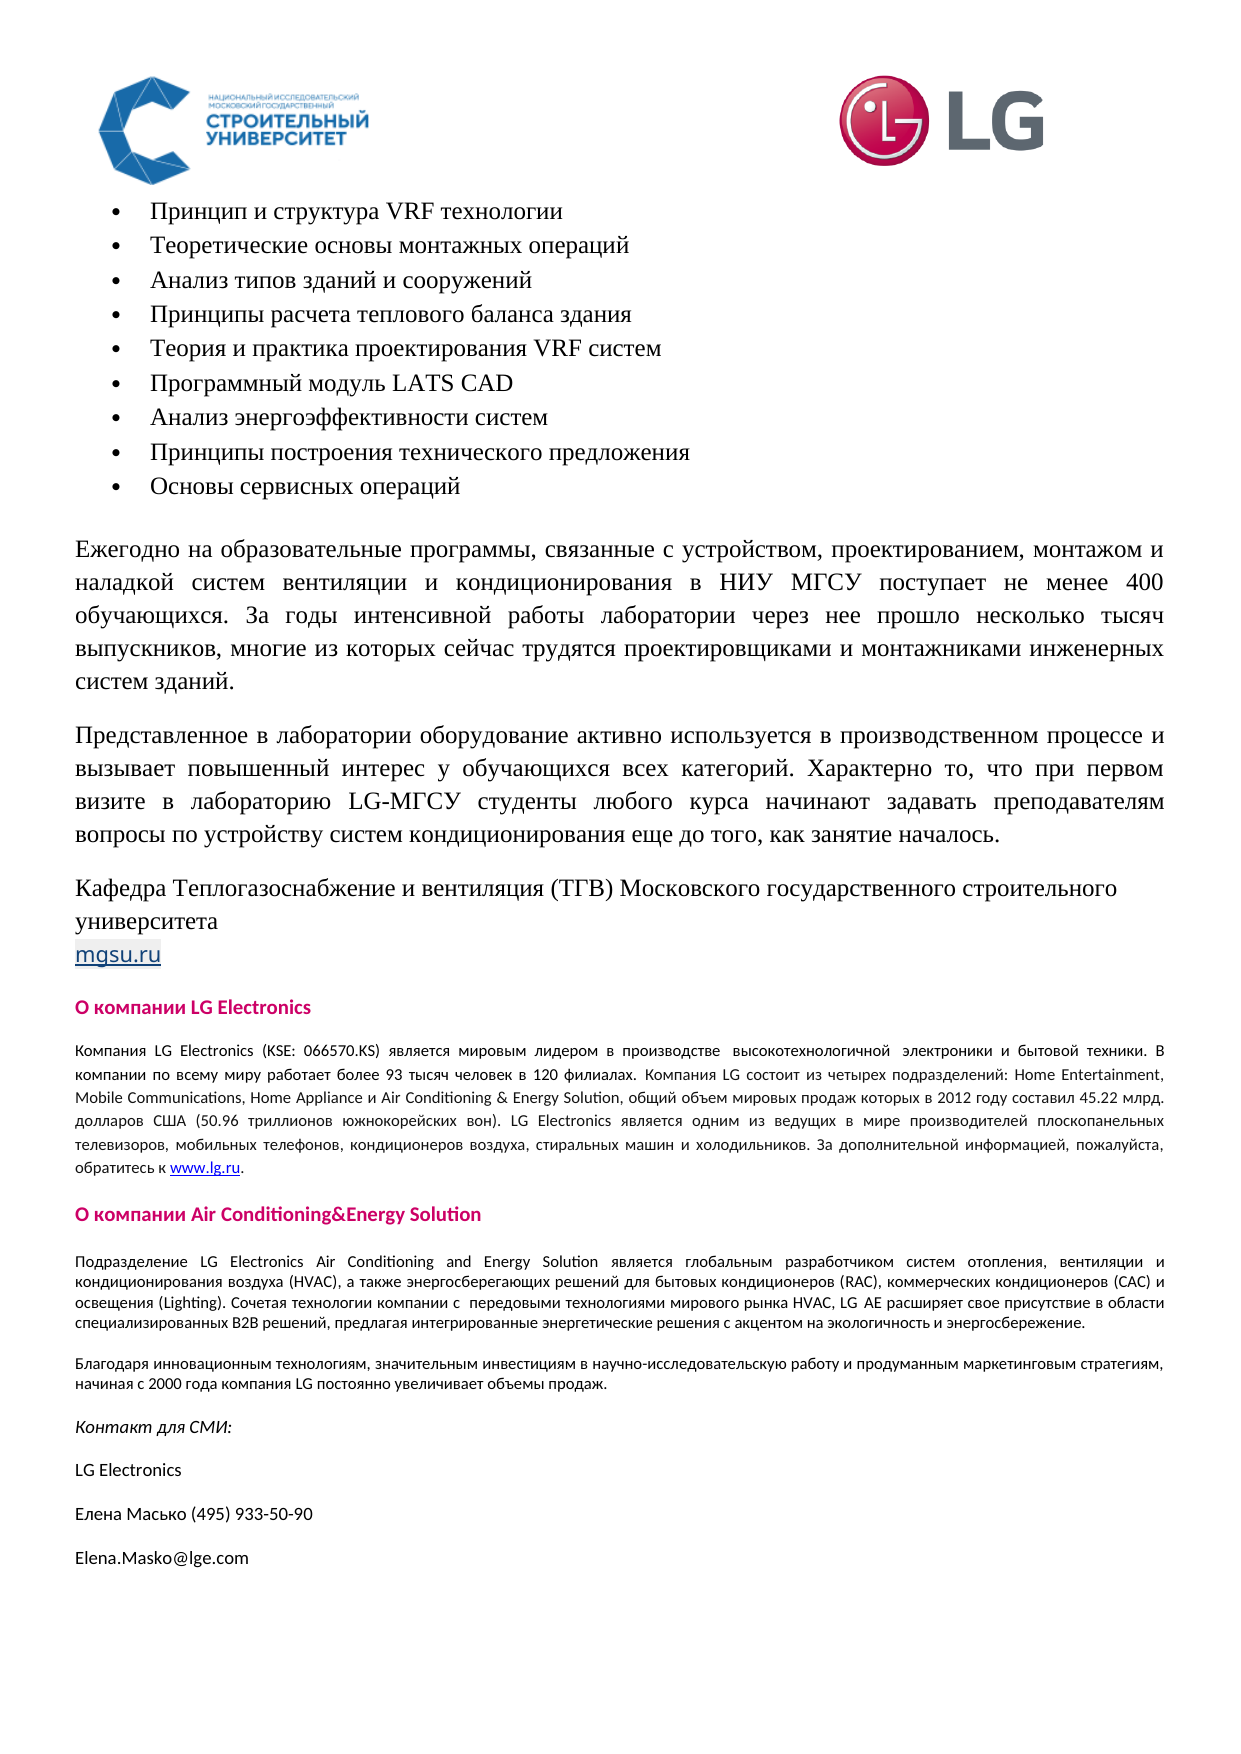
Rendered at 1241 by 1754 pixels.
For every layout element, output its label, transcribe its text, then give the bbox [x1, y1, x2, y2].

list Принципы построения технического предложения [112, 431, 1165, 465]
list Принцип и структура VRF технологии [112, 190, 1165, 225]
text Подразделение LG Electronics Air Conditioning and Energy Solution является глобальным разработчиком систем отопления, вентиляции и кондиционирования воздуха (HVAC), а также энергосберегающих решений для бытовых кондиционеров (RAC), коммерческих кондиционеров (CAC) и освещения (Lighting). Сочетая технологии компании с передовыми технологиями мирового рынка HVAC, LG AE расширяет свое присутствие в области специализированных B2B решений, предлагая интегрированные энергетические решения с акцентом на экологичность и энергосбережение. [75, 1251, 1165, 1332]
text О компании Air Conditioning&Energy Solution [75, 1201, 1165, 1227]
picture [836, 73, 1049, 171]
list Программный модуль LATS CAD [112, 362, 1165, 397]
picture [75, 73, 434, 191]
list Основы сервисных операций [112, 465, 1165, 500]
text Елена Масько (495) 933-50-90 [75, 1502, 1165, 1525]
list Анализ типов зданий и сооружений [112, 259, 1165, 293]
text Представленное в лаборатории оборудование активно используется в производственном процессе и вызывает повышенный интерес у обучающихся всех категорий. Характерно то, что при первом визите в лабораторию LG-МГСУ студенты любого курса начинают задавать преподавателям вопросы по устройству систем кондиционирования еще до того, как занятие началось. [75, 720, 1165, 848]
text Elena.Masko@lge.com [75, 1546, 1165, 1569]
text Благодаря инновационным технологиям, значительным инвестициям в научно-исследовательскую работу и продуманным маркетинговым стратегиям, начиная с 2000 года компания LG постоянно увеличивает объемы продаж. [75, 1353, 1165, 1394]
list Принципы расчета теплового баланса здания [112, 293, 1165, 328]
text Ежегодно на образовательные программы, связанные с устройством, проектированием, монтажом и наладкой систем вентиляции и кондиционирования в НИУ МГСУ поступает не менее 400 обучающихся. За годы интенсивной работы лаборатории через нее прошло несколько тысяч выпускников, многие из которых сейчас трудятся проектировщиками и монтажниками инженерных систем зданий. [75, 534, 1165, 695]
text О компании LG Electronics [75, 994, 1165, 1019]
text Контакт для СМИ: [75, 1415, 1165, 1438]
text Компания LG Electronics (KSE: 066570.KS) является мировым лидером в производстве высокотехнологичной электроники и бытовой техники. В компании по всему миру работает более 93 тысяч человек в 120 филиалах. Компания LG состоит из четырех подразделений: Home Entertainment, Mobile Communications, Home Appliance и Air Conditioning & Energy Solution, общий объем мировых продаж которых в 2012 году составил 45.22 млрд. долларов США (50.96 триллионов южнокорейских вон). LG Electronics является одним из ведущих в мире производителей плоскопанельных телевизоров, мобильных телефонов, кондиционеров воздуха, стиральных машин и холодильников. За дополнительной информацией, пожалуйста, обратитесь к www.lg.ru. [75, 1040, 1165, 1177]
list Анализ энергоэффективности систем [112, 397, 1165, 431]
text LG Electronics [75, 1458, 1165, 1481]
list Теория и практика проектирования VRF систем [112, 328, 1165, 362]
text Кафедра Теплогазоснабжение и вентиляция (ТГВ) Московского государственного строительного университета mgsu.ru [75, 873, 1165, 969]
list Теоретические основы монтажных операций [112, 225, 1165, 259]
